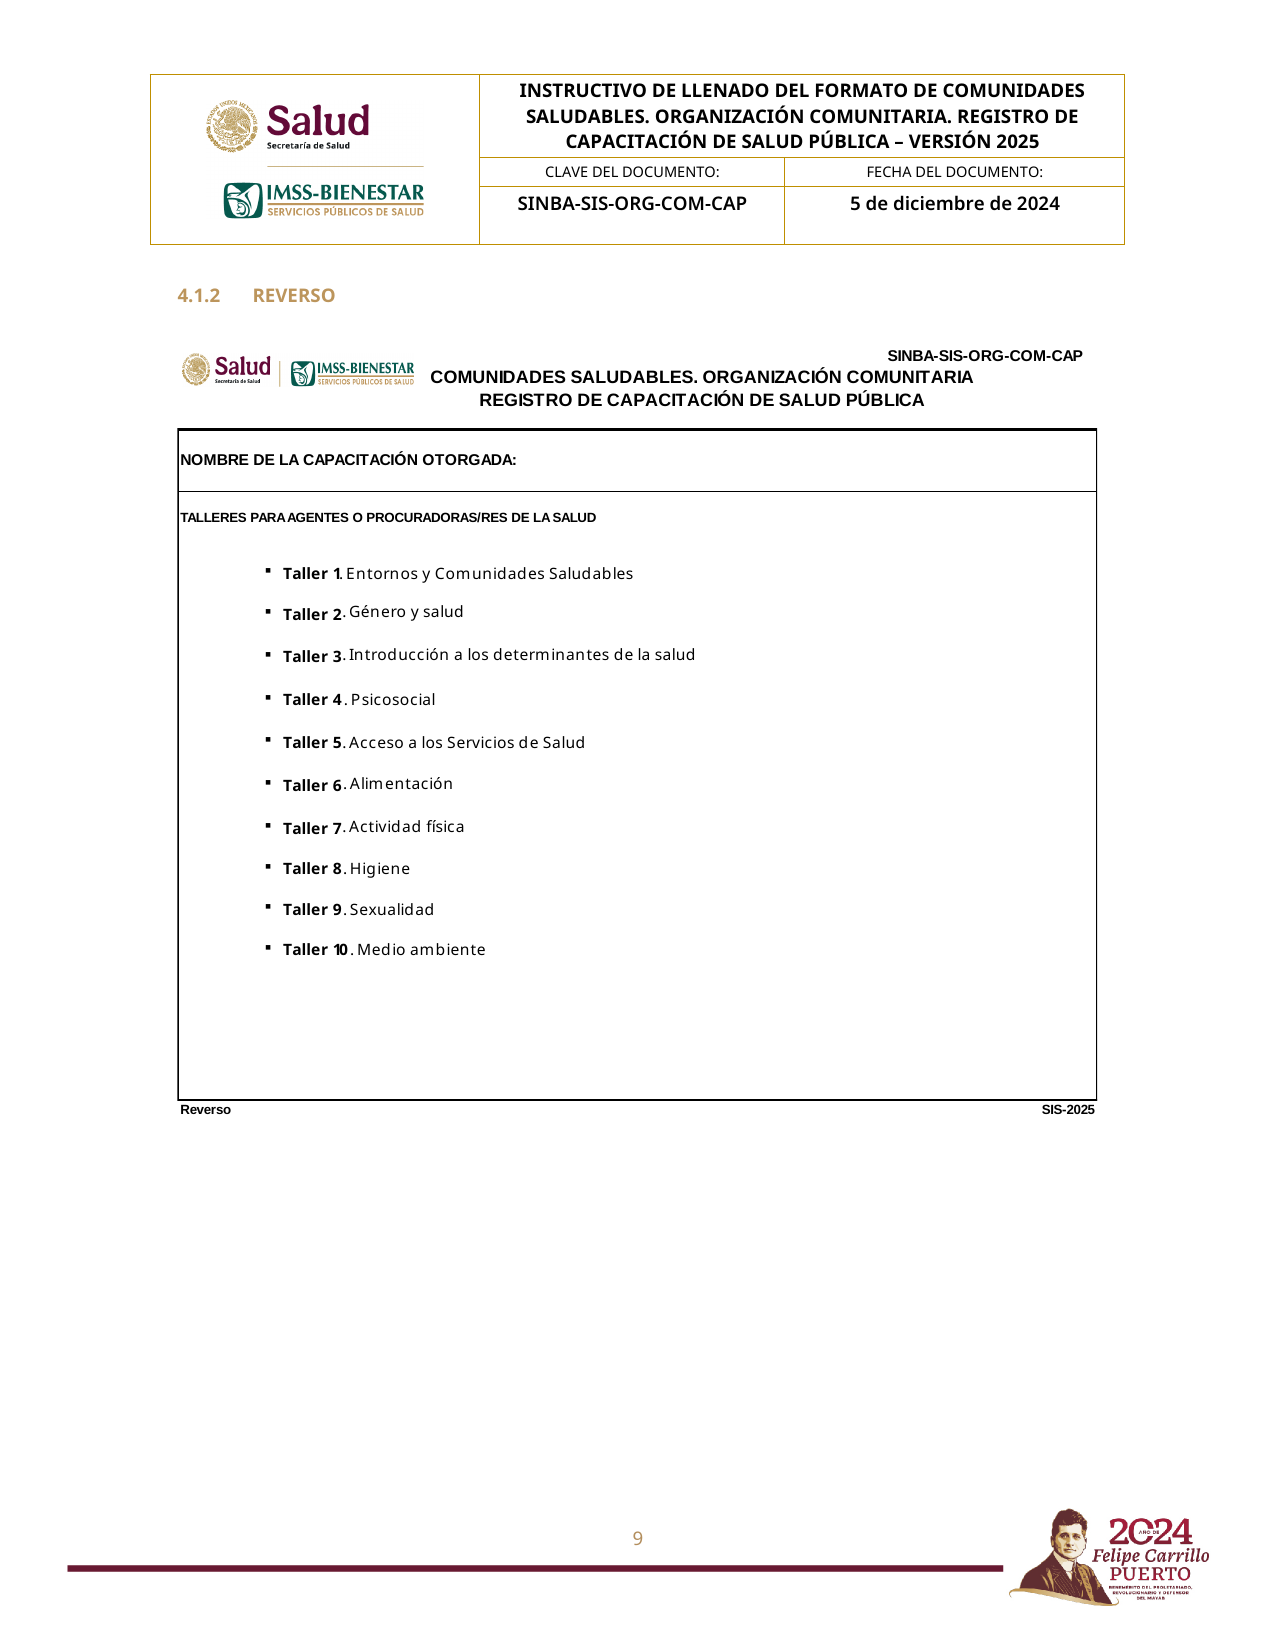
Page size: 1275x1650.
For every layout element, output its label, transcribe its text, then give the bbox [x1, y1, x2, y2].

subtitle REVERSO [177, 283, 1098, 308]
picture [0, 1497, 1275, 1650]
picture [206, 100, 424, 219]
